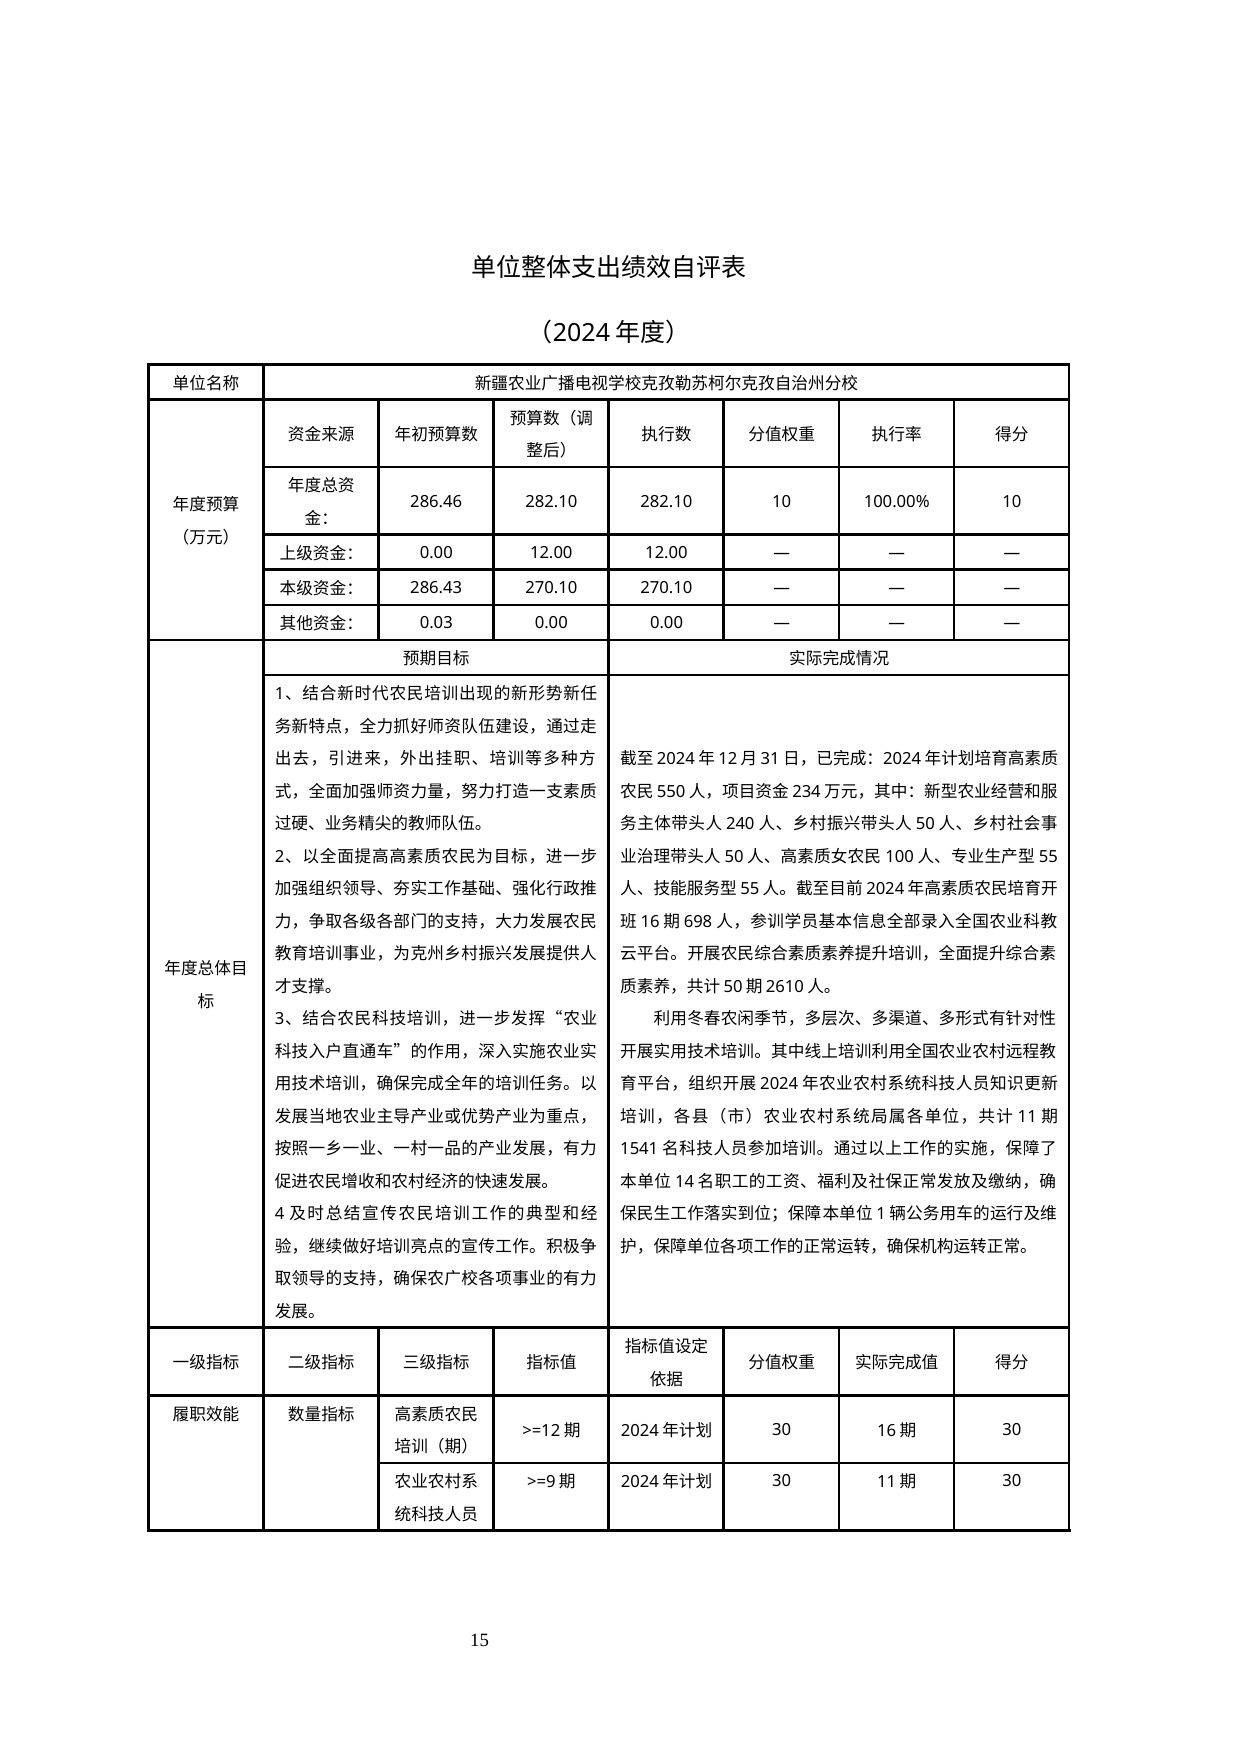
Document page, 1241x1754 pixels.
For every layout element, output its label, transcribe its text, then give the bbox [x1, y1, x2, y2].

table_cell — [955, 571, 1068, 603]
table_cell 10 [725, 468, 838, 533]
table_cell 分值权重 [725, 401, 838, 466]
table_cell 年初预算数 [380, 401, 492, 466]
table_cell 286.46 [380, 468, 492, 533]
table_cell — [955, 536, 1068, 568]
table_cell 资金来源 [265, 401, 377, 466]
table_cell 282.10 [610, 468, 722, 533]
table_cell — [840, 536, 953, 568]
table_cell 预期目标 [265, 641, 607, 674]
table_cell 一级指标 [150, 1329, 262, 1394]
table_cell 12.00 [610, 536, 722, 568]
table_cell — [840, 571, 953, 603]
table_cell 0.00 [380, 536, 492, 568]
table_cell 数量指标 [265, 1397, 377, 1529]
table_cell 执行率 [840, 401, 953, 466]
table_cell 270.10 [610, 571, 722, 603]
table_cell 高素质农民培训（期） [380, 1397, 492, 1461]
table_cell 指标值 [495, 1329, 607, 1394]
table_cell — [725, 536, 838, 568]
table_cell 分值权重 [725, 1329, 838, 1394]
table_cell 11期 [840, 1464, 953, 1529]
table_cell 282.10 [495, 468, 607, 533]
table_cell 年度预算（万元） [150, 401, 262, 638]
table_cell 得分 [955, 1329, 1068, 1394]
table_cell 二级指标 [265, 1329, 377, 1394]
table_cell 指标值设定依据 [610, 1329, 722, 1394]
table_cell — [725, 606, 838, 638]
table_cell 0.00 [495, 606, 607, 638]
table_cell — [840, 606, 953, 638]
table_cell — [725, 571, 838, 603]
table_cell 三级指标 [380, 1329, 492, 1394]
table_cell 本级资金： [265, 571, 377, 603]
table_cell 年度总体目标 [150, 641, 262, 1326]
table_cell 30 [955, 1397, 1068, 1461]
table_cell 得分 [955, 401, 1068, 466]
table_cell 30 [955, 1464, 1068, 1529]
table_cell 上级资金： [265, 536, 377, 568]
table_cell 单位名称 [150, 366, 262, 398]
table_cell 286.43 [380, 571, 492, 603]
table_cell 农业农村系统科技人员知识更新培训（期） [380, 1464, 492, 1529]
table_cell 2024年计划 [610, 1464, 722, 1529]
table_cell 100.00% [840, 468, 953, 533]
table_cell 履职效能 [150, 1397, 262, 1529]
table_cell （2024年度） [148, 298, 1069, 363]
table_cell 实际完成值 [840, 1329, 953, 1394]
table_cell 0.03 [380, 606, 492, 638]
table_cell 预算数（调整后） [495, 401, 607, 466]
table_cell 30 [725, 1464, 838, 1529]
table_cell 其他资金： [265, 606, 377, 638]
table_cell 新疆农业广播电视学校克孜勒苏柯尔克孜自治州分校 [265, 366, 1068, 398]
table_cell 12.00 [495, 536, 607, 568]
table_header 单位整体支出绩效自评表 [148, 233, 1069, 298]
table_cell 16期 [840, 1397, 953, 1461]
table_cell 1、结合新时代农民培训出现的新形势新任务新特点，全力抓好师资队伍建设，通过走出去，引进来，外出挂职、培训等多种方式，全面加强师资力量，努力打造一支素质过硬、业务精尖的教师队伍。 2、以全面提高高素质农民为目标，进一步加强组织领导、夯实工作基础、强化行政推力，争取各级各部门的支持，大力发展农民教育培训事业，为克州乡村振兴发展提供人才支撑。 3、结合农民科技培训，进一步发挥“农业科技入户直通车”的作用，深入实施农业实用技术培训，确保完成全年的培训任务。以发展当地农业主导产业或优势产业为重点，按照一乡一业、一村一品的产业发展，有力促进农民增收和农村经济的快速发展。 4及时总结宣传农民培训工作的典型和经验，继续做好培训亮点的宣传工作。积极争取领导的支持，确保农广校各项事业的有力发展。 [265, 676, 607, 1326]
table_cell — [955, 606, 1068, 638]
table_cell 270.10 [495, 571, 607, 603]
table_cell 实际完成情况 [610, 641, 1068, 674]
table_cell 10 [955, 468, 1068, 533]
table_cell 0.00 [610, 606, 722, 638]
table_cell 执行数 [610, 401, 722, 466]
table_cell 截至2024年12月31日，已完成：2024年计划培育高素质农民550人，项目资金234万元，其中：新型农业经营和服务主体带头人240人、乡村振兴带头人50人、乡村社会事业治理带头人50人、高素质女农民100人、专业生产型55人、技能服务型55人。截至目前2024年高素质农民培育开班16期698人，参训学员基本信息全部录入全国农业科教云平台。开展农民综合素质素养提升培训，全面提升综合素质素养，共计50期2610人。 利用冬春农闲季节，多层次、多渠道、多形式有针对性开展实用技术培训。其中线上培训利用全国农业农村远程教育平台，组织开展2024年农业农村系统科技人员知识更新培训，各县（市）农业农村系统局属各单位，共计11期1541名科技人员参加培训。通过以上工作的实施，保障了本单位14名职工的工资、福利及社保正常发放及缴纳，确保民生工作落实到位；保障本单位1辆公务用车的运行及维护，保障单位各项工作的正常运转，确保机构运转正常。 [610, 676, 1068, 1326]
table_cell 30 [725, 1397, 838, 1461]
table_cell 年度总资金： [265, 468, 377, 533]
table_cell >=12期 [495, 1397, 607, 1461]
table_cell >=9期 [495, 1464, 607, 1529]
table_cell 2024年计划 [610, 1397, 722, 1461]
